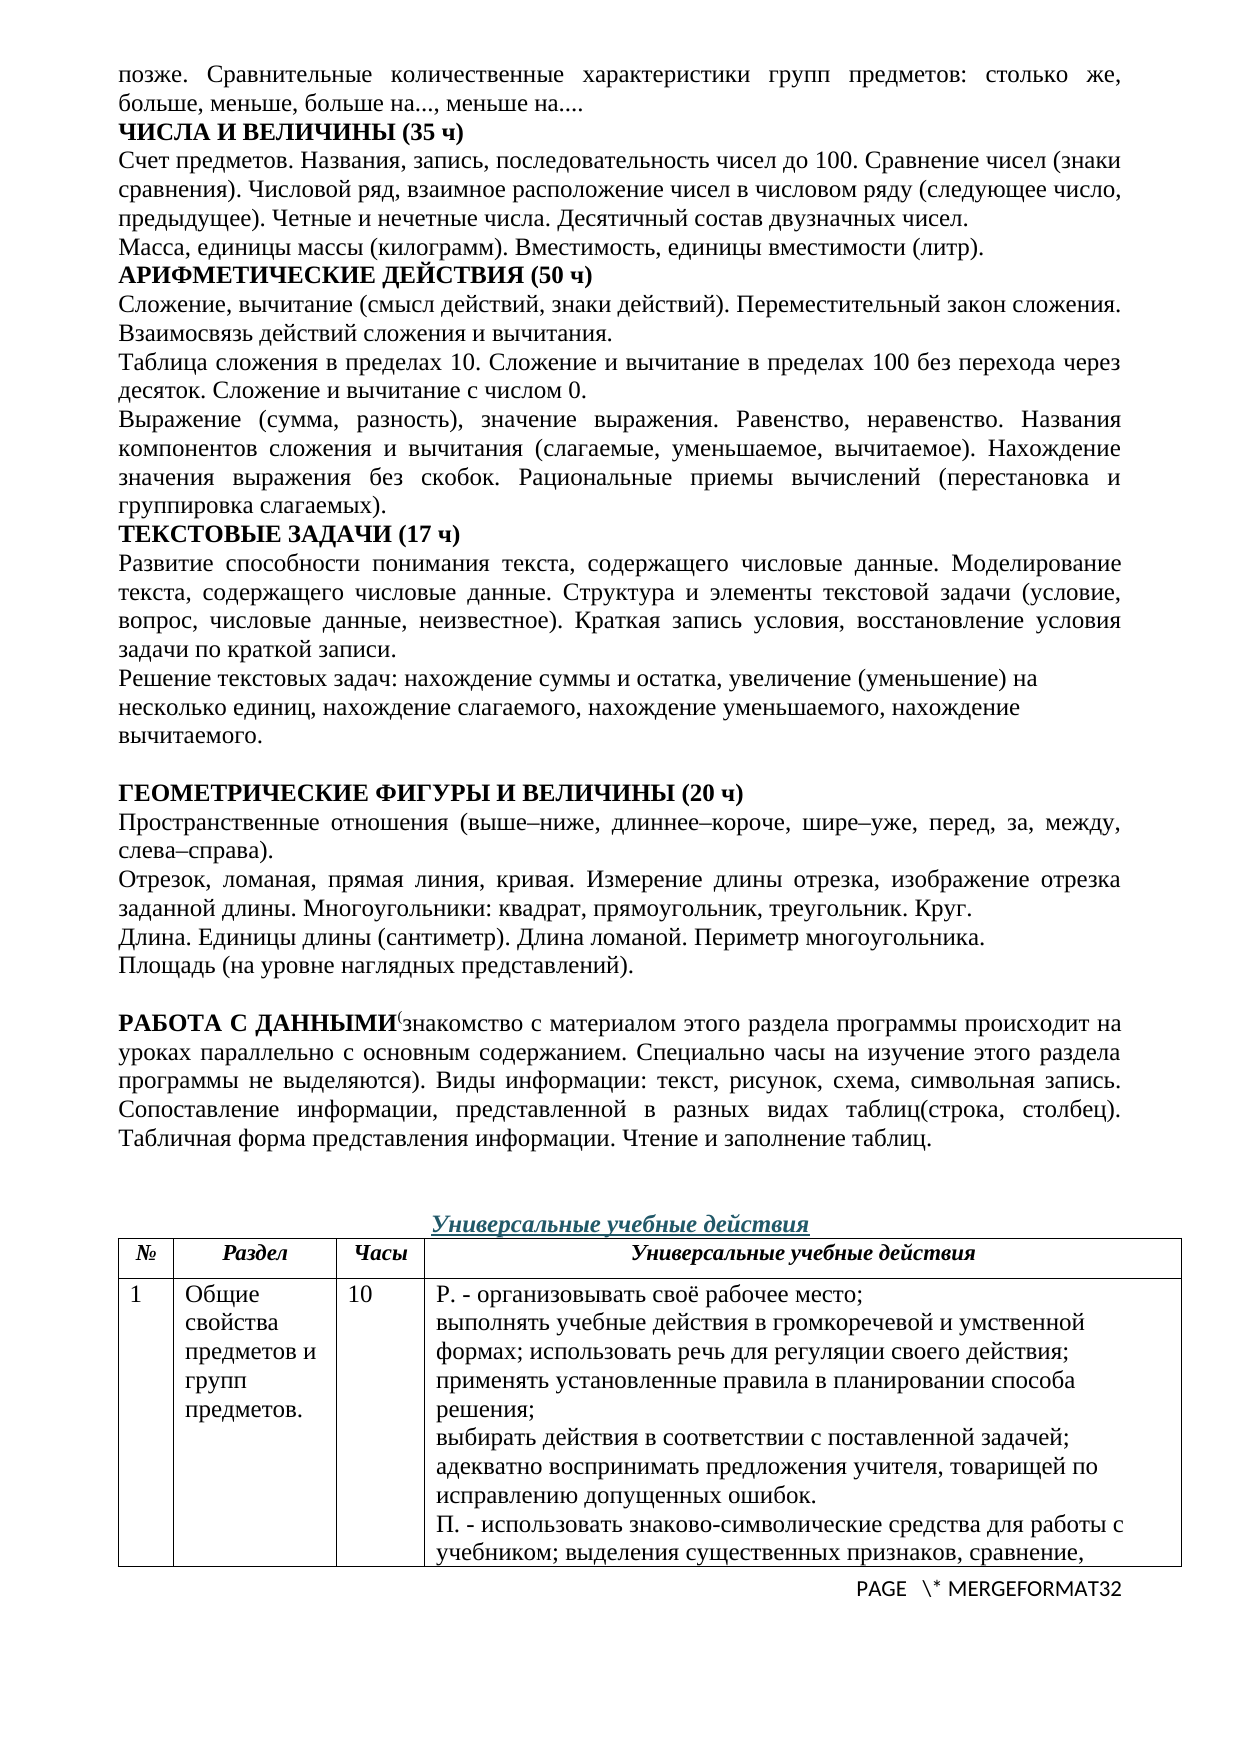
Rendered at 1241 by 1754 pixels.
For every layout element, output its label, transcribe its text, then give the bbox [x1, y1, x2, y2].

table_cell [174, 1279, 336, 1566]
table_header Часы [337, 1239, 424, 1278]
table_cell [425, 1279, 1181, 1566]
text Счет предметов. Названия, запись, последовательность чисел до 100. Сравнение чисел (знаки сравнения). Числовой ряд, взаимное расположение чисел в числовом ряду (следующее число, предыдущее). Четные и нечетные числа. Десятичный состав двузначных чисел. [118, 145, 1122, 232]
text Длина. Единицы длины (сантиметр). Длина ломаной. Периметр многоугольника. [118, 922, 1122, 950]
table_header № [119, 1239, 173, 1278]
text Развитие способности понимания текста, содержащего числовые данные. Моделирование текста, содержащего числовые данные. Структура и элементы текстовой задачи (условие, вопрос, числовые данные, неизвестное). Краткая запись условия, восстановление условия задачи по краткой записи. [118, 548, 1122, 663]
text Отрезок, ломаная, прямая линия, кривая. Измерение длины отрезка, изображение отрезка заданной длины. Многоугольники: квадрат, прямоугольник, треугольник. Круг. [118, 864, 1122, 922]
text Площадь (на уровне наглядных представлений). [118, 950, 1122, 979]
table_cell 1 [119, 1279, 173, 1566]
table_cell 10 [337, 1279, 424, 1566]
text Сложение, вычитание (смысл действий, знаки действий). Переместительный закон сложения. Взаимосвязь действий сложения и вычитания. [118, 289, 1122, 347]
table_header Раздел [174, 1239, 336, 1278]
text АРИФМЕТИЧЕСКИЕ ДЕЙСТВИЯ (50 ч) [118, 260, 1122, 289]
text Таблица сложения в пределах 10. Сложение и вычитание в пределах 100 без перехода через десяток. Сложение и вычитание с числом 0. [118, 347, 1122, 404]
text Пространственные отношения (выше–ниже, длиннее–короче, шире–уже, перед, за, между, слева–справа). [118, 807, 1122, 864]
table_header Универсальные учебные действия [425, 1239, 1181, 1278]
text ЧИСЛА И ВЕЛИЧИНЫ (35 ч) [118, 117, 1122, 145]
text ГЕОМЕТРИЧЕСКИЕ ФИГУРЫ И ВЕЛИЧИНЫ (20 ч) [118, 778, 1122, 807]
text Универсальные учебные действия [118, 1209, 1122, 1238]
text РАБОТА С ДАННЫМИ(знакомство с материалом этого раздела программы происходит на уроках параллельно с основным содержанием. Специально часы на изучение этого раздела программы не выделяются). Виды информации: текст, рисунок, схема, символьная запись. Сопоставление информации, представленной в разных видах таблиц(строка, столбец). Табличная форма представления информации. Чтение и заполнение таблиц. [118, 1008, 1122, 1152]
text ТЕКСТОВЫЕ ЗАДАЧИ (17 ч) [118, 519, 1122, 548]
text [118, 59, 1122, 117]
text Решение текстовых задач: нахождение суммы и остатка, увеличение (уменьшение) на несколько единиц, нахождение слагаемого, нахождение уменьшаемого, нахождение вычитаемого. [118, 663, 1122, 749]
text Выражение (сумма, разность), значение выражения. Равенство, неравенство. Названия компонентов сложения и вычитания (слагаемые, уменьшаемое, вычитаемое). Нахождение значения выражения без скобок. Рациональные приемы вычислений (перестановка и группировка слагаемых). [118, 404, 1122, 519]
text Масса, единицы массы (килограмм). Вместимость, единицы вместимости (литр). [118, 232, 1122, 260]
